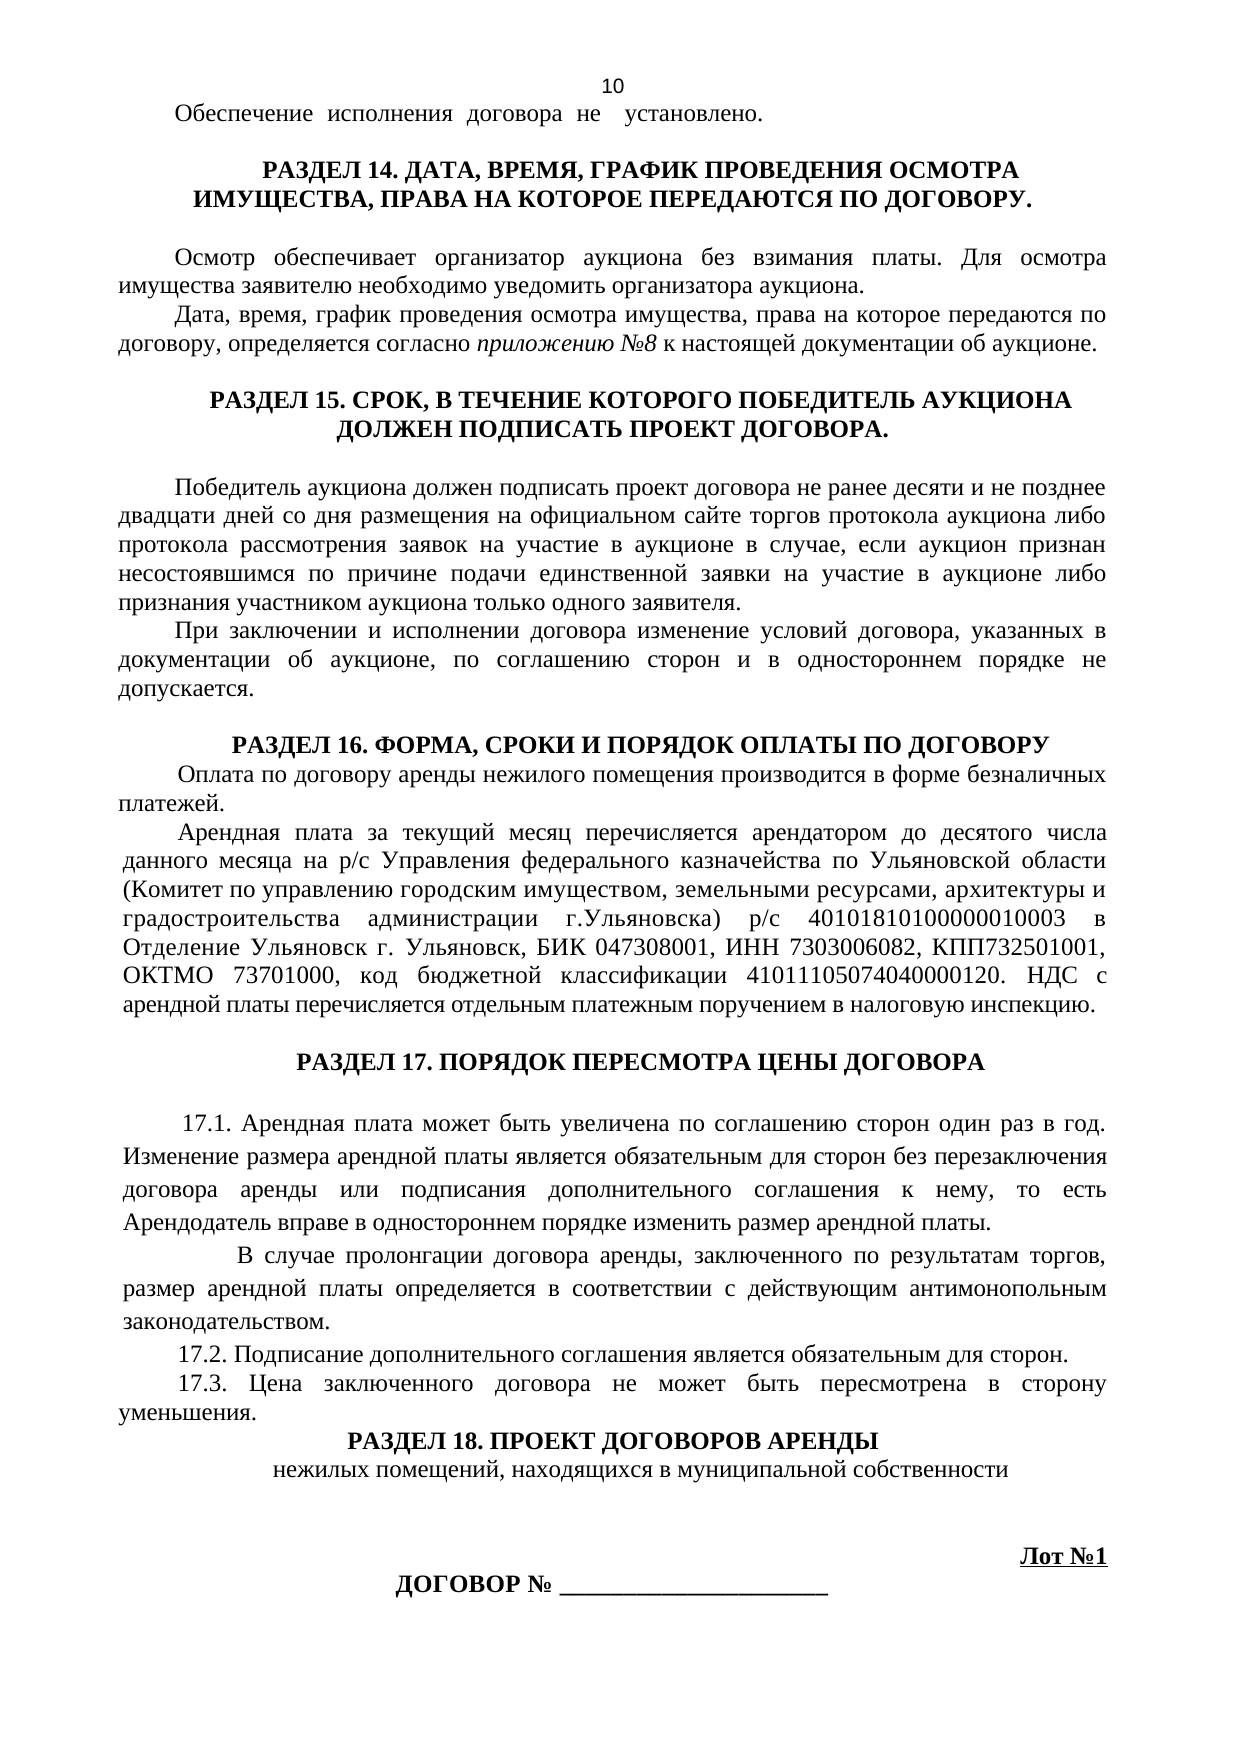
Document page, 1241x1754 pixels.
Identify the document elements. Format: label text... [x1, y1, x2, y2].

text Раздел 15. Срок, в течение которого победитель аукциона должен подписать проект договора. [118, 385, 1107, 443]
text 17.3. Цена заключенного договора не может быть пересмотрена в сторону уменьшения. [118, 1368, 1107, 1426]
text ДОГОВОР № _____________________ [118, 1569, 1105, 1598]
text 17.1. Арендная плата может быть увеличена по соглашению сторон один раз в год. Изменение размера арендной платы является обязательным для сторон без перезаключения договора аренды или подписания дополнительного соглашения к нему, то есть Арендодатель вправе в одностороннем порядке изменить размер арендной платы. [123, 1108, 1107, 1236]
text Осмотр обеспечивает организатор аукциона без взимания платы. Для осмотра имущества заявителю необходимо уведомить организатора аукциона. [118, 242, 1107, 299]
text В случае пролонгации договора аренды, заключенного по результатам торгов, размер арендной платы определяется в соответствии с действующим антимонопольным законодательством. [123, 1240, 1107, 1335]
text При заключении и исполнении договора изменение условий договора, указанных в документации об аукционе, по соглашению сторон и в одностороннем порядке не допускается. [118, 615, 1107, 702]
text Раздел 16. Форма, сроки и порядок оплаты по договору [118, 730, 1107, 759]
text Обеспечение исполнения договора не установлено. [118, 98, 1107, 127]
text Дата, время, график проведения осмотра имущества, права на которое передаются по договору, определяется согласно приложению №8 к настоящей документации об аукционе. [118, 299, 1107, 357]
text Победитель аукциона должен подписать проект договора не ранее десяти и не позднее двадцати дней со дня размещения на официальном сайте торгов протокола аукциона либо протокола рассмотрения заявок на участие в аукционе в случае, если аукцион признан несостоявшимся по причине подачи единственной заявки на участие в аукционе либо признания участником аукциона только одного заявителя. [118, 472, 1107, 615]
text Лот №1 [118, 1541, 1107, 1569]
text Раздел 18. Проект договоров аренды [118, 1426, 1107, 1454]
text Раздел 14. Дата, время, график проведения осмотра имущества, права на которое передаются по договору. [118, 155, 1107, 213]
text нежилых помещений, находящихся в муниципальной собственности [118, 1454, 1107, 1483]
text Раздел 17. Порядок пересмотра цены договора [118, 1047, 1107, 1075]
text Арендная плата за текущий месяц перечисляется арендатором до десятого числа данного месяца на р/с Управления федерального казначейства по Ульяновской области (Комитет по управлению городским имуществом, земельными ресурсами, архитектуры и градостроительства администрации г.Ульяновска) р/с 40101810100000010003 в Отделение Ульяновск г. Ульяновск, БИК 047308001, ИНН 7303006082, КПП732501001, ОКТМО 73701000, код бюджетной классификации 41011105074040000120. НДС с арендной платы перечисляется отдельным платежным поручением в налоговую инспекцию. [123, 817, 1107, 1018]
text Оплата по договору аренды нежилого помещения производится в форме безналичных платежей. [118, 759, 1107, 817]
text 17.2. Подписание дополнительного соглашения является обязательным для сторон. [118, 1339, 1107, 1368]
